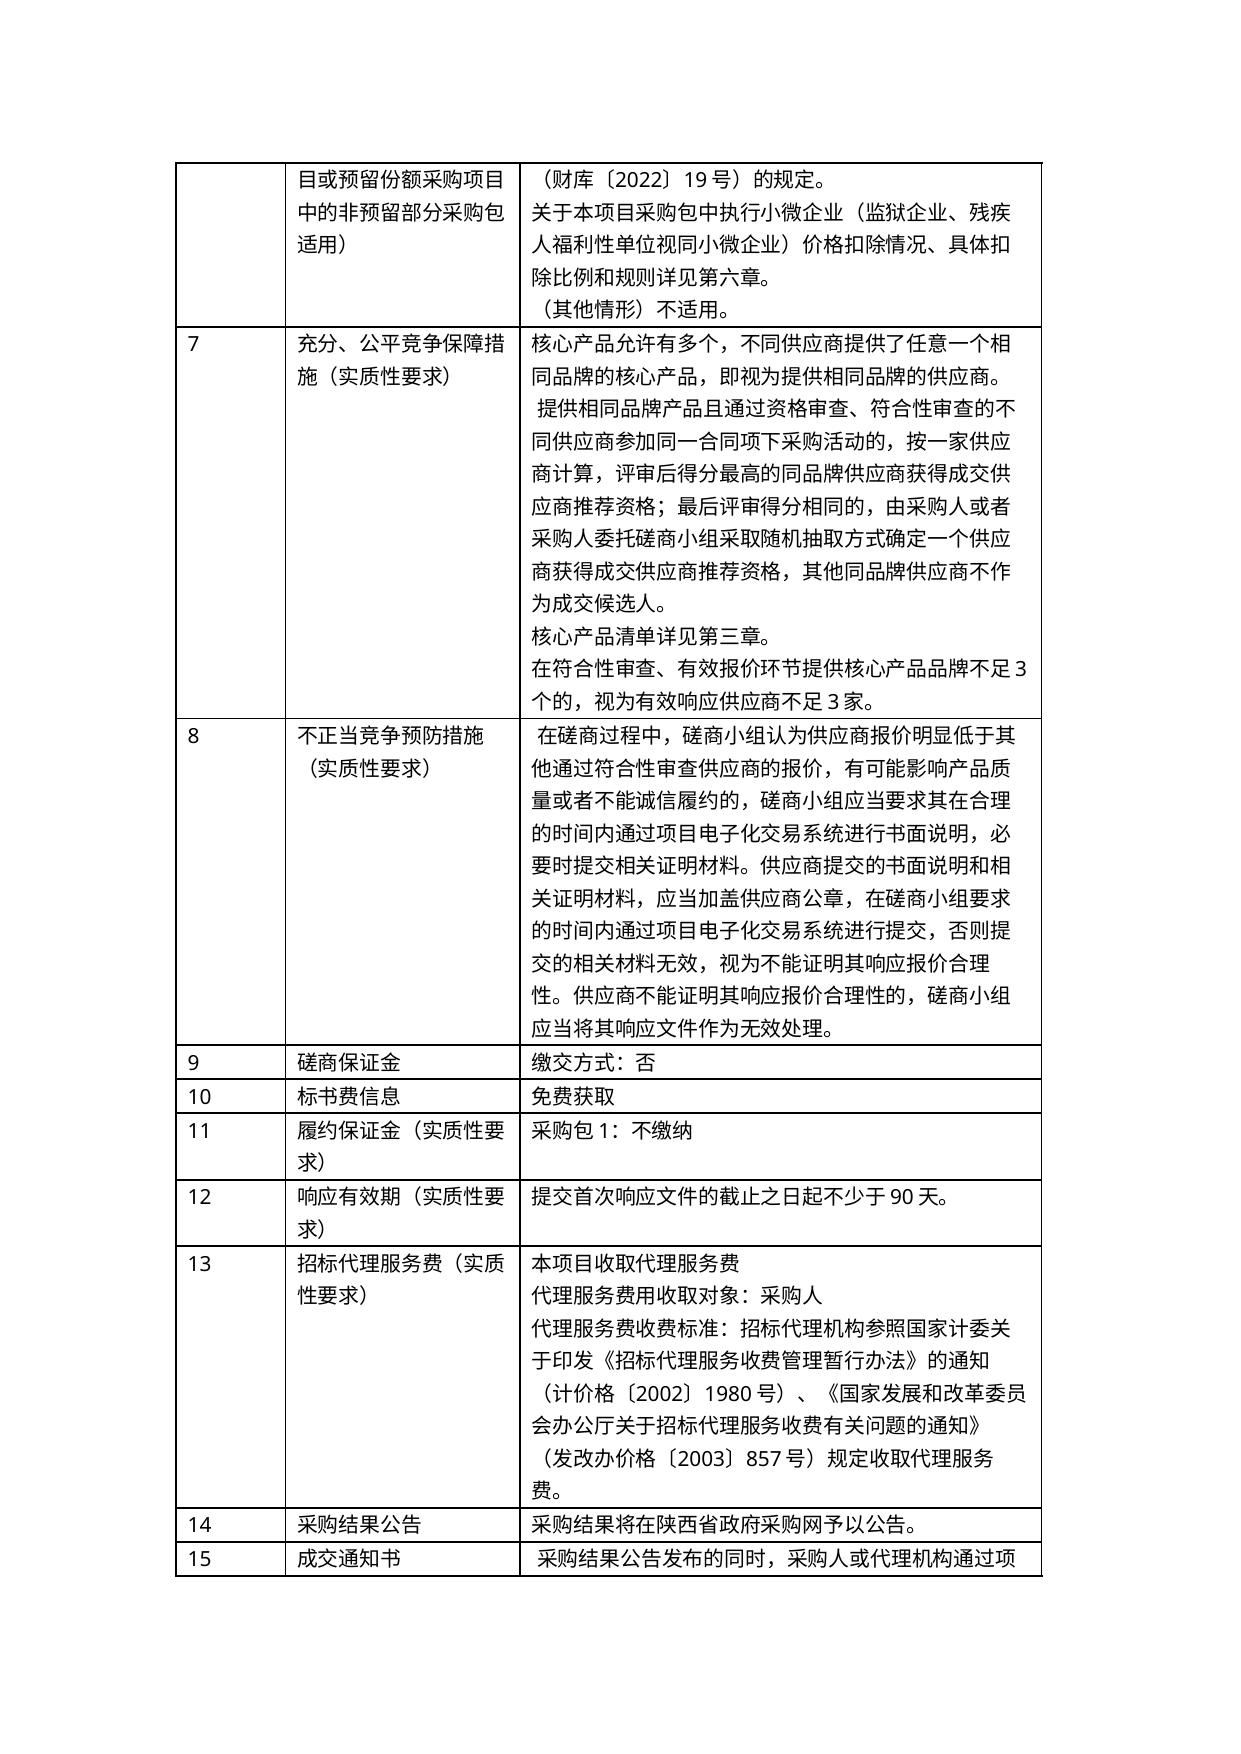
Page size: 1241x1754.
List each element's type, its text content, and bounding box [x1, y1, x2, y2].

table_cell 充分、公平竞争保障措施（实质性要求） [286, 328, 519, 718]
table_cell 12 [177, 1181, 285, 1245]
table_cell 招标代理服务费（实质性要求） [286, 1247, 519, 1507]
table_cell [286, 164, 519, 326]
table_cell 响应有效期（实质性要求） [286, 1181, 519, 1245]
table_cell 13 [177, 1247, 285, 1507]
table_cell 缴交方式：否 [521, 1046, 1041, 1078]
table_cell 14 [177, 1509, 285, 1541]
table_cell 11 [177, 1114, 285, 1179]
table_cell 履约保证金（实质性要求） [286, 1114, 519, 1179]
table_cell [521, 164, 1041, 326]
table_cell 本项目收取代理服务费 代理服务费用收取对象：采购人 代理服务费收费标准：招标代理机构参照国家计委关于印发《招标代理服务收费管理暂行办法》的通知（计价格〔2002〕1980号）、《国家发展和改革委员会办公厅关于招标代理服务收费有关问题的通知》（发改办价格〔2003〕857号）规定收取代理服务费。 [521, 1247, 1041, 1507]
table_cell 8 [177, 719, 285, 1044]
table_cell 在磋商过程中，磋商小组认为供应商报价明显低于其他通过符合性审查供应商的报价，有可能影响产品质量或者不能诚信履约的，磋商小组应当要求其在合理的时间内通过项目电子化交易系统进行书面说明，必要时提交相关证明材料。供应商提交的书面说明和相关证明材料，应当加盖供应商公章，在磋商小组要求的时间内通过项目电子化交易系统进行提交，否则提交的相关材料无效，视为不能证明其响应报价合理性。供应商不能证明其响应报价合理性的，磋商小组应当将其响应文件作为无效处理。 [521, 719, 1041, 1044]
table_cell 磋商保证金 [286, 1046, 519, 1078]
table_cell 标书费信息 [286, 1080, 519, 1112]
table_cell 提交首次响应文件的截止之日起不少于90天。 [521, 1181, 1041, 1245]
table_cell 采购结果将在陕西省政府采购网予以公告。 [521, 1509, 1041, 1541]
table_cell 核心产品允许有多个，不同供应商提供了任意一个相同品牌的核心产品，即视为提供相同品牌的供应商。 提供相同品牌产品且通过资格审查、符合性审查的不同供应商参加同一合同项下采购活动的，按一家供应商计算，评审后得分最高的同品牌供应商获得成交供应商推荐资格；最后评审得分相同的，由采购人或者采购人委托磋商小组采取随机抽取方式确定一个供应商获得成交供应商推荐资格，其他同品牌供应商不作为成交候选人。 核心产品清单详见第三章。 在符合性审查、有效报价环节提供核心产品品牌不足3个的，视为有效响应供应商不足3家。 [521, 328, 1041, 718]
table_cell 6 [177, 164, 285, 326]
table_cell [521, 1543, 1041, 1575]
table_cell 9 [177, 1046, 285, 1078]
table_cell 10 [177, 1080, 285, 1112]
table_cell 15 [177, 1543, 285, 1575]
table_cell 采购包1：不缴纳 [521, 1114, 1041, 1179]
table_cell 不正当竞争预防措施（实质性要求） [286, 719, 519, 1044]
table_cell 免费获取 [521, 1080, 1041, 1112]
table_cell 采购结果公告 [286, 1509, 519, 1541]
table_cell 7 [177, 328, 285, 718]
table_cell 成交通知书 [286, 1543, 519, 1575]
